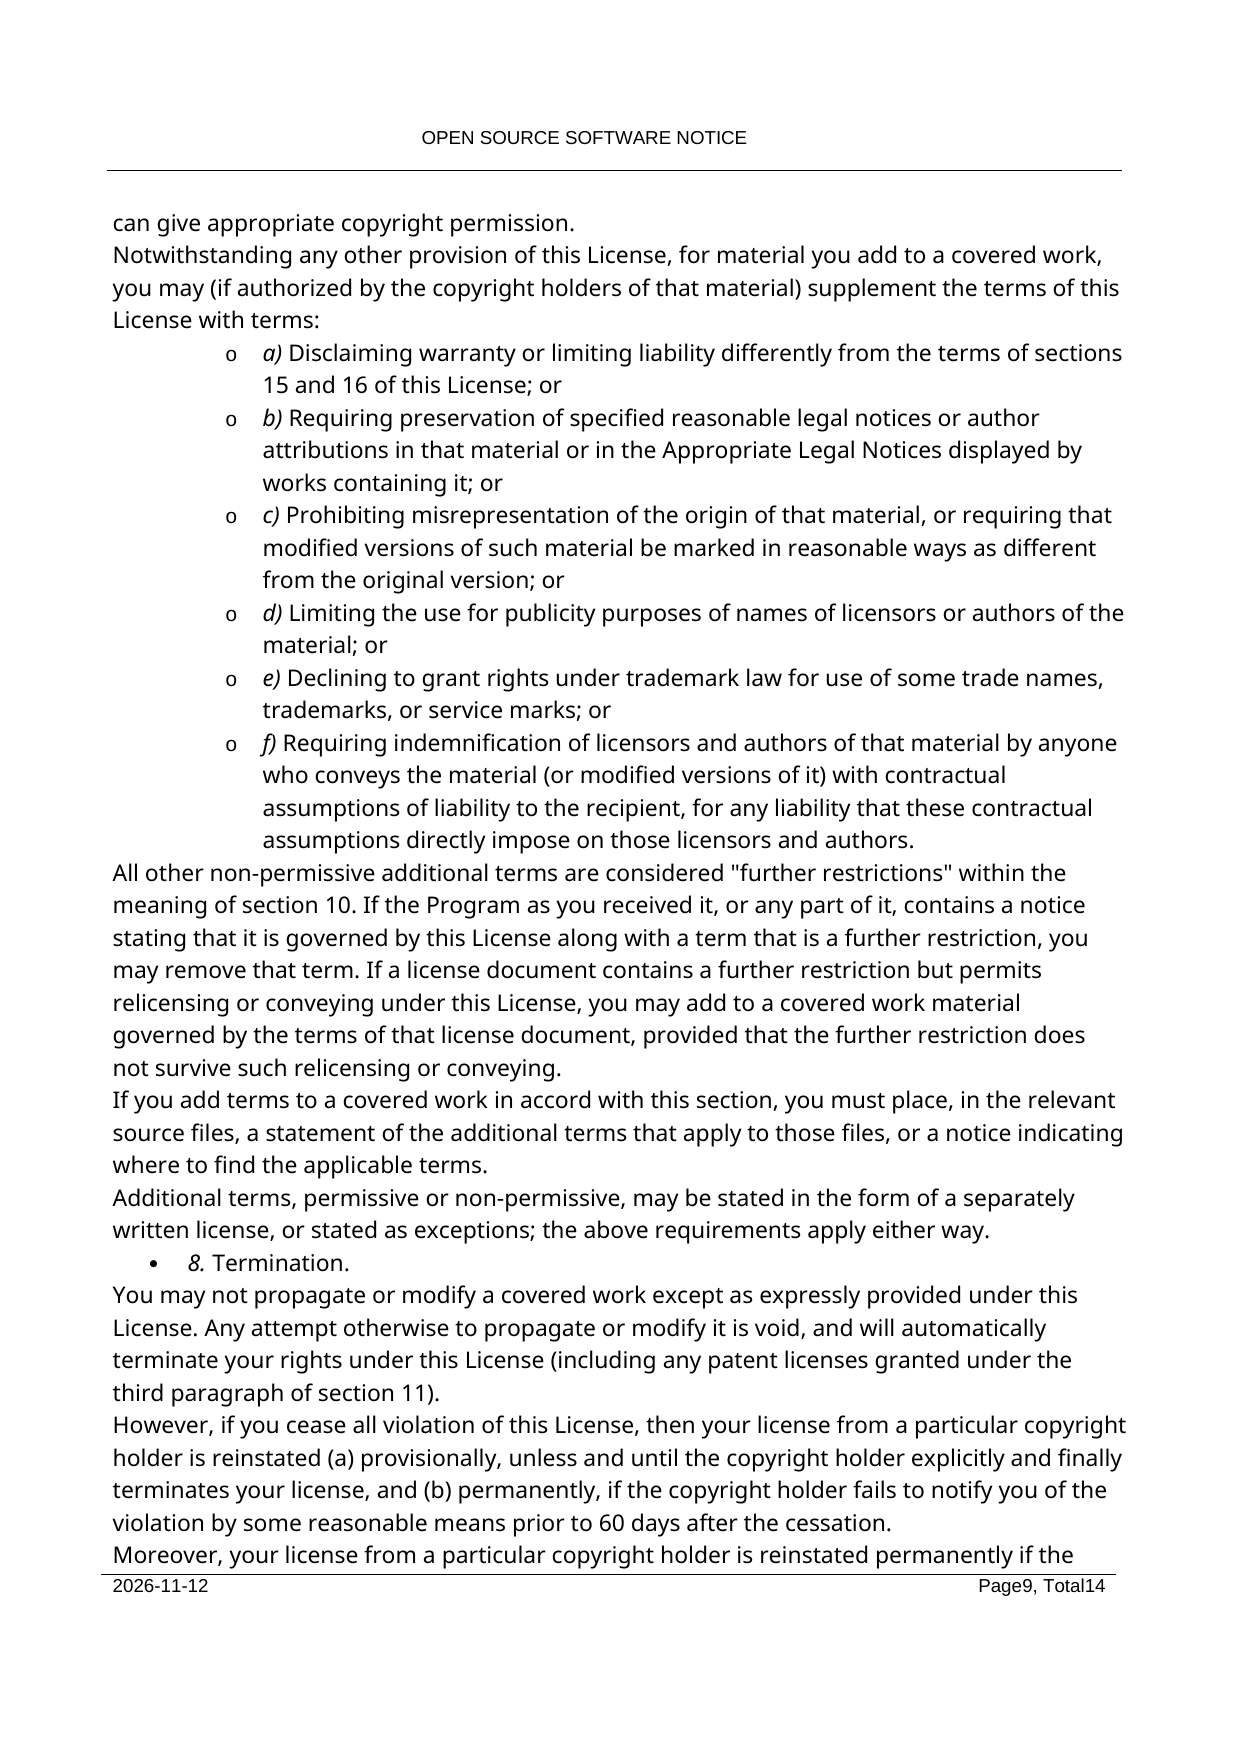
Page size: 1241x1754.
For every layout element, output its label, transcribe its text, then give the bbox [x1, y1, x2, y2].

list e) Declining to grant rights under trademark law for use of some trade names, trademarks, or service marks; or [225, 661, 1128, 726]
text If you add terms to a covered work in accord with this section, you must place, in the relevant source files, a statement of the additional terms that apply to those files, or a notice indicating where to find the applicable terms. [112, 1084, 1128, 1181]
list f) Requiring indemnification of licensors and authors of that material by anyone who conveys the material (or modified versions of it) with contractual assumptions of liability to the recipient, for any liability that these contractual assumptions directly impose on those licensors and authors. [225, 726, 1128, 856]
list d) Limiting the use for publicity purposes of names of licensors or authors of the material; or [225, 596, 1128, 661]
list 8. Termination. [150, 1246, 1128, 1279]
list a) Disclaiming warranty or limiting liability differently from the terms of sections 15 and 16 of this License; or [225, 336, 1128, 401]
text Notwithstanding any other provision of this License, for material you add to a covered work, you may (if authorized by the copyright holders of that material) supplement the terms of this License with terms: [112, 239, 1128, 336]
text Additional terms, permissive or non-permissive, may be stated in the form of a separately written license, or stated as exceptions; the above requirements apply either way. [112, 1181, 1128, 1246]
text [112, 1539, 1128, 1571]
text You may not propagate or modify a covered work except as expressly provided under this License. Any attempt otherwise to propagate or modify it is void, and will automatically terminate your rights under this License (including any patent licenses granted under the third paragraph of section 11). [112, 1279, 1128, 1409]
text All other non-permissive additional terms are considered "further restrictions" within the meaning of section 10. If the Program as you received it, or any part of it, contains a notice stating that it is governed by this License along with a term that is a further restriction, you may remove that term. If a license document contains a further restriction but permits relicensing or conveying under this License, you may add to a covered work material governed by the terms of that license document, provided that the further restriction does not survive such relicensing or conveying. [112, 856, 1128, 1084]
list c) Prohibiting misrepresentation of the origin of that material, or requiring that modified versions of such material be marked in reasonable ways as different from the original version; or [225, 499, 1128, 596]
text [112, 206, 1128, 239]
text However, if you cease all violation of this License, then your license from a particular copyright holder is reinstated (a) provisionally, unless and until the copyright holder explicitly and finally terminates your license, and (b) permanently, if the copyright holder fails to notify you of the violation by some reasonable means prior to 60 days after the cessation. [112, 1409, 1128, 1539]
list b) Requiring preservation of specified reasonable legal notices or author attributions in that material or in the Appropriate Legal Notices displayed by works containing it; or [225, 401, 1128, 499]
